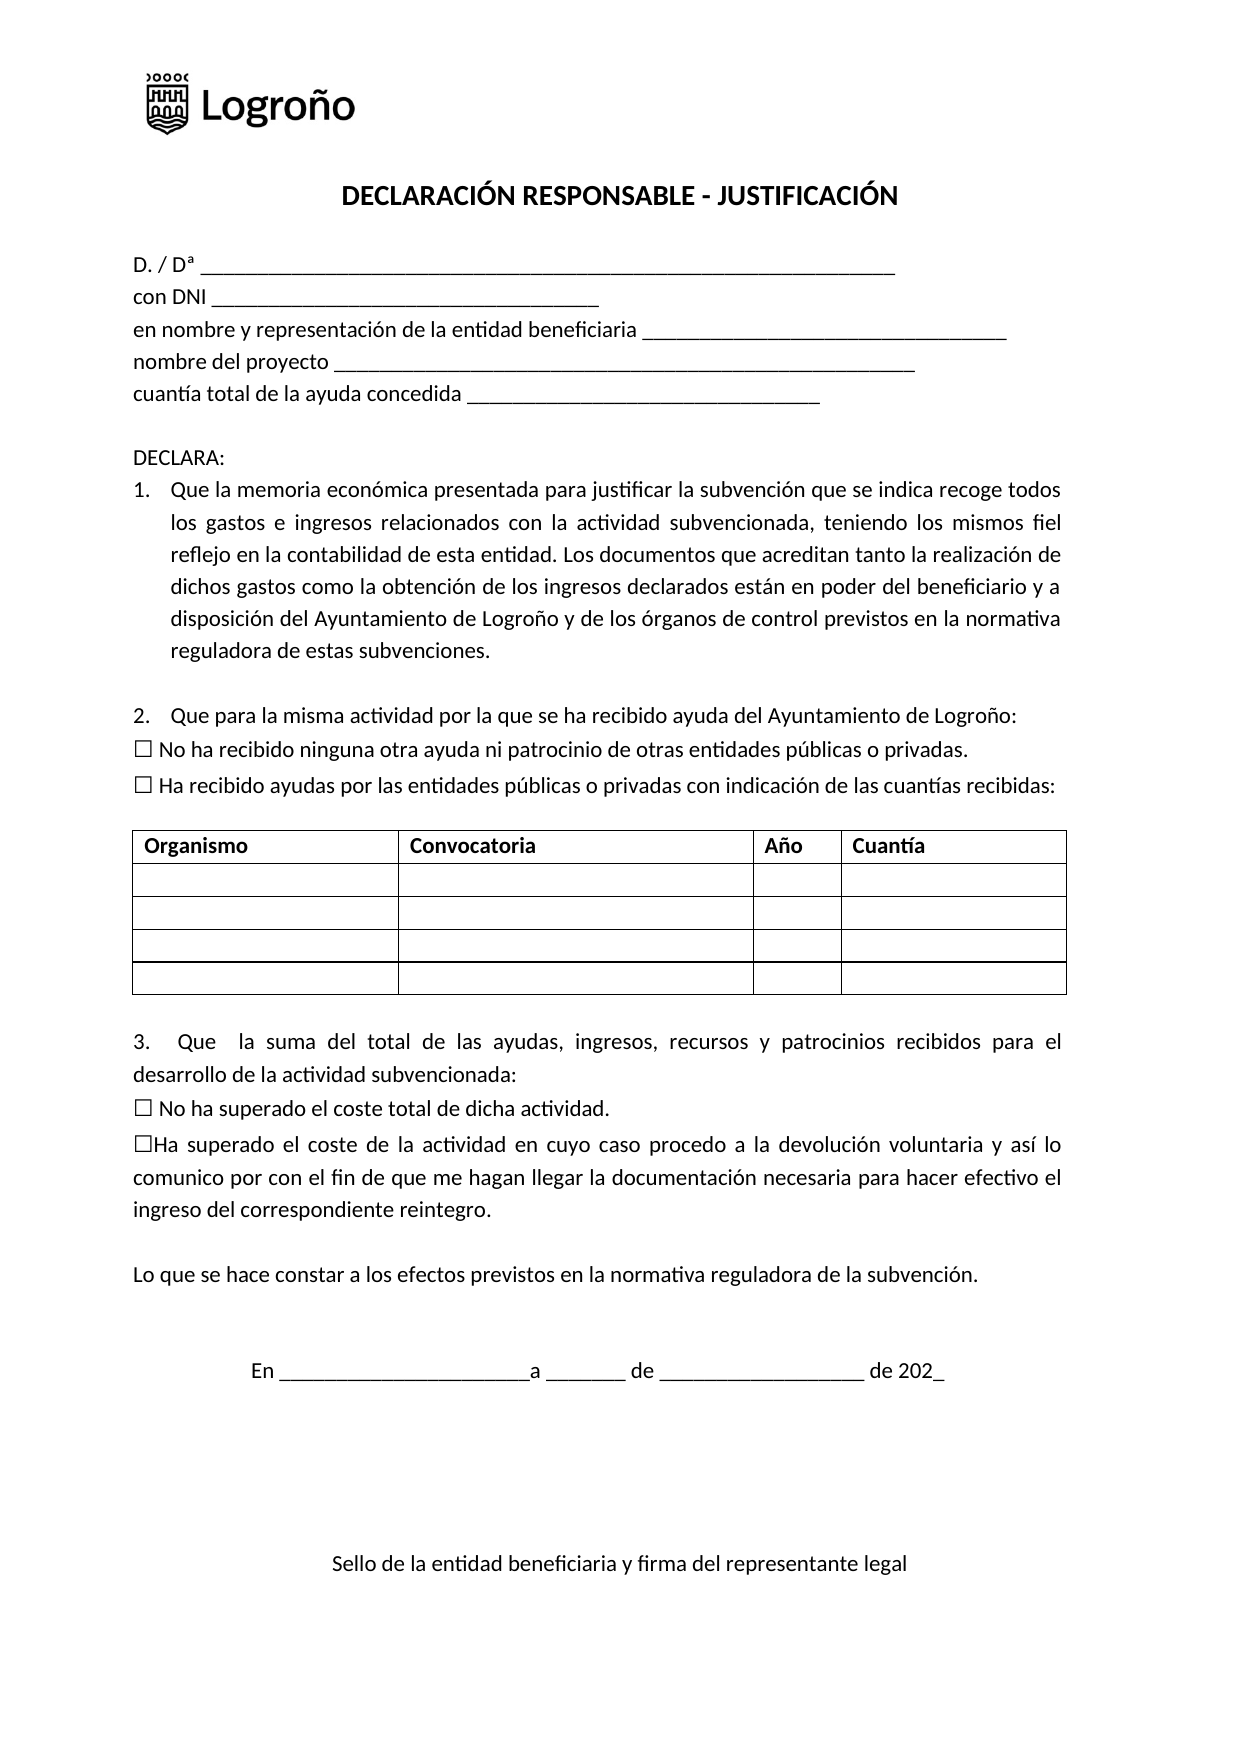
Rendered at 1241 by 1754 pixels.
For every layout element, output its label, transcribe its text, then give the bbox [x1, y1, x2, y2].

table_cell [842, 930, 1066, 961]
table_cell [133, 864, 398, 896]
list Que la memoria económica presentada para justificar la subvención que se indica recoge todos los gastos e ingresos relacionados con la actividad subvencionada, teniendo los mismos fiel reflejo en la contabilidad de esta entidad. Los documentos que acreditan tanto la realización de dichos gastos como la obtención de los ingresos declarados están en poder del beneficiario y a disposición del Ayuntamiento de Logroño y de los órganos de control previstos en la normativa reguladora de estas subvenciones. [133, 476, 1063, 664]
table_cell [399, 930, 753, 961]
text nombre del proyecto ___________________________________________________ [133, 347, 1063, 375]
picture [132, 70, 368, 139]
text No ha recibido ninguna otra ayuda ni patrocinio de otras entidades públicas o privadas. [133, 733, 1063, 764]
text Ha superado el coste de la actividad en cuyo caso procedo a la devolución voluntaria y así lo comunico por con el fin de que me hagan llegar la documentación necesaria para hacer efectivo el ingreso del correspondiente reintegro. [133, 1128, 1063, 1223]
table_header Cuantía [842, 831, 1066, 863]
table_cell [754, 930, 841, 961]
table_cell [754, 897, 841, 928]
text Sello de la entidad beneficiaria y firma del representante legal [177, 1549, 1063, 1577]
table_cell [842, 864, 1066, 896]
text Lo que se hace constar a los efectos previstos en la normativa reguladora de la subvención. [133, 1260, 1063, 1288]
text En ______________________a _______ de __________________ de 202_ [133, 1356, 1063, 1384]
table_cell [754, 864, 841, 896]
table_cell [399, 864, 753, 896]
text D. / Dª _____________________________________________________________ [133, 250, 1063, 278]
table_header Convocatoria [399, 831, 753, 863]
table_cell [399, 897, 753, 928]
table_cell [842, 963, 1066, 994]
text en nombre y representación de la entidad beneficiaria ________________________________ [133, 315, 1063, 343]
table_cell [133, 897, 398, 928]
table_cell [842, 897, 1066, 928]
text No ha superado el coste total de dicha actividad. [133, 1092, 1063, 1123]
table_header Año [754, 831, 841, 863]
text DECLARA: [133, 443, 1063, 471]
table_header Organismo [133, 831, 398, 863]
text Ha recibido ayudas por las entidades públicas o privadas con indicación de las cuantías recibidas: [133, 769, 1063, 800]
text DECLARACIÓN RESPONSABLE - JUSTIFICACIÓN [177, 177, 1063, 213]
table_cell [133, 930, 398, 961]
text cuantía total de la ayuda concedida _______________________________ [133, 379, 1063, 407]
list Que para la misma actividad por la que se ha recibido ayuda del Ayuntamiento de Logroño: [133, 701, 1063, 729]
table_cell [399, 963, 753, 994]
table_cell [133, 963, 398, 994]
text con DNI __________________________________ [133, 282, 1063, 311]
table_cell [754, 963, 841, 994]
text 3. Que la suma del total de las ayudas, ingresos, recursos y patrocinios recibidos para el desarrollo de la actividad subvencionada: [133, 1027, 1063, 1088]
